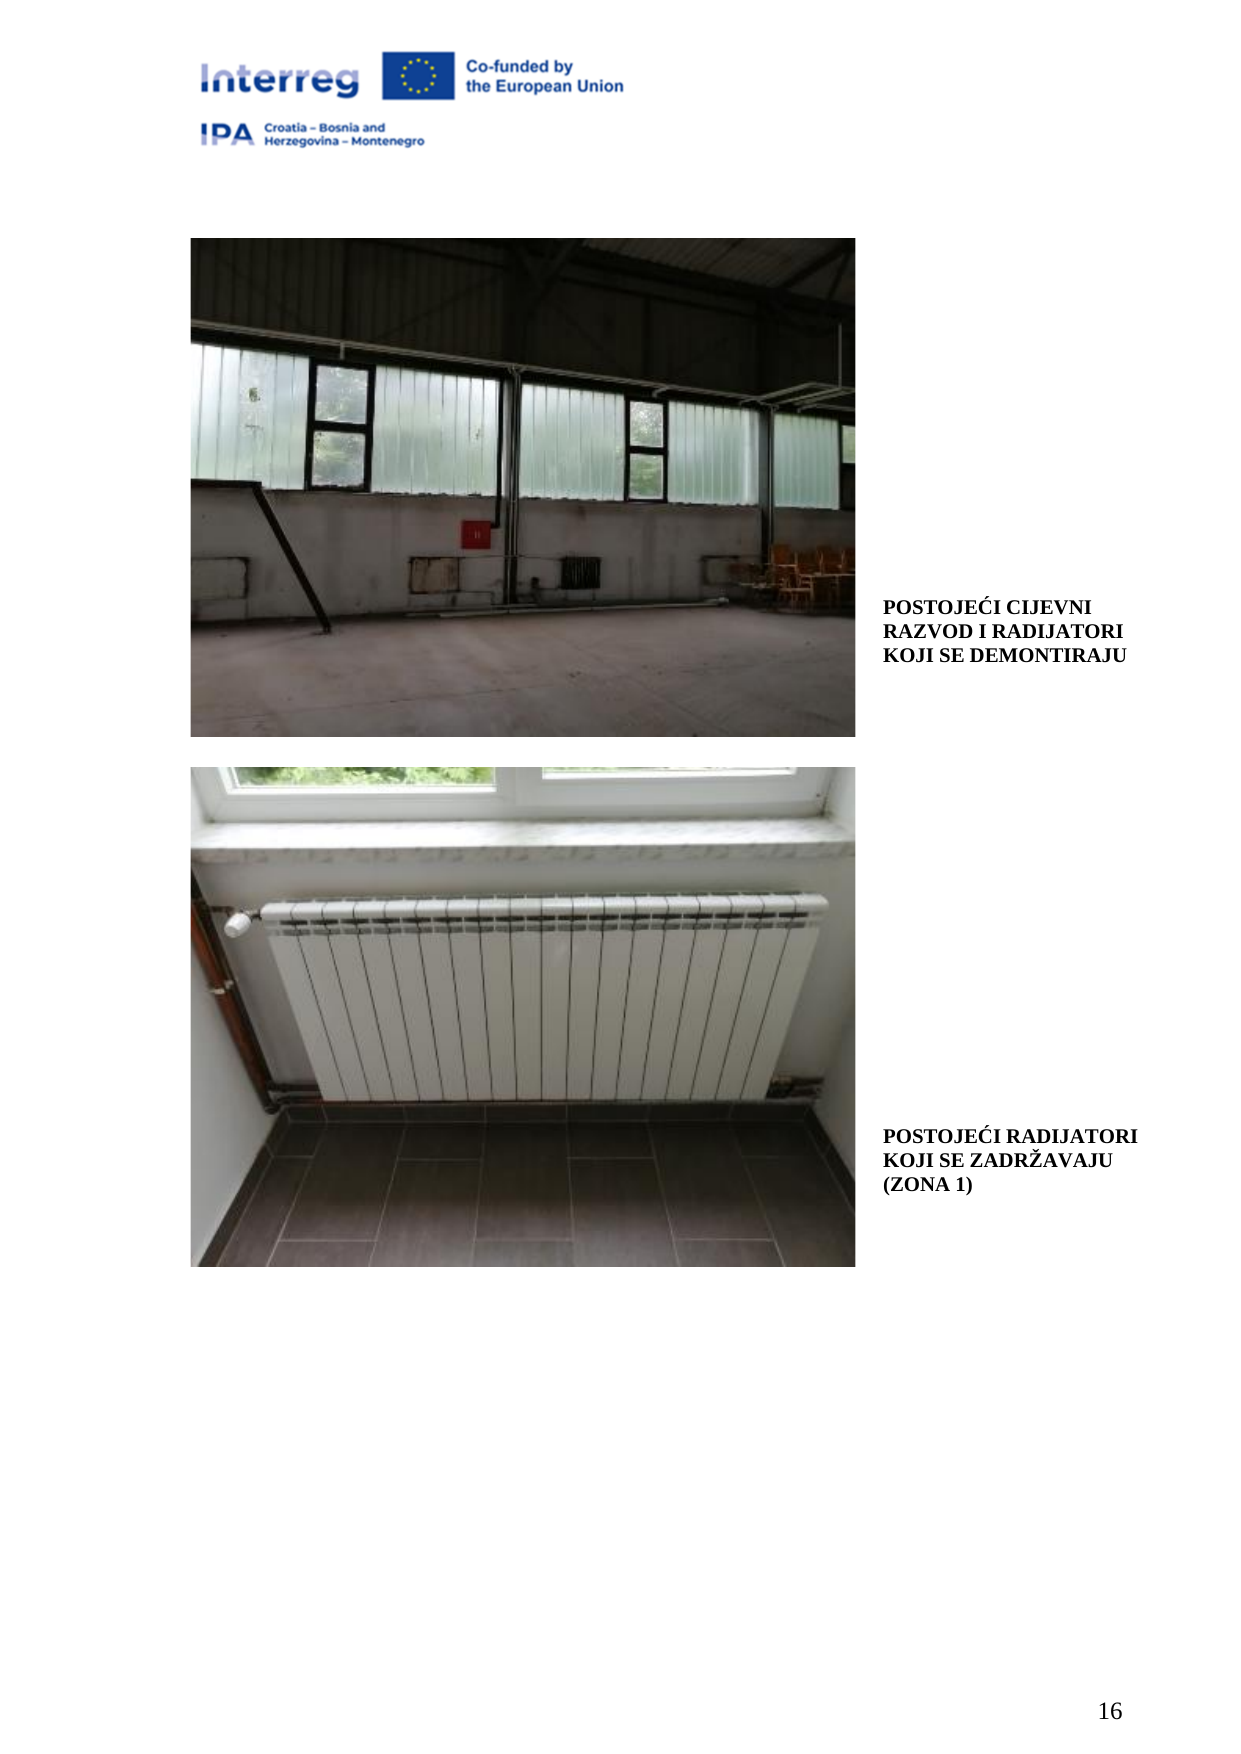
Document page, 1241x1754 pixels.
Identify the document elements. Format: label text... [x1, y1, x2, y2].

table_cell POSTOJEĆI RADIJATORI KOJI SE ZADRŽAVAJU (ZONA 1) [872, 763, 1152, 1293]
table_cell [177, 234, 872, 763]
table_cell POSTOJEĆI CIJEVNI RAZVOD I RADIJATORI KOJI SE DEMONTIRAJU [872, 234, 1152, 763]
picture [177, 28, 648, 169]
picture [190, 238, 856, 737]
table_cell [177, 763, 872, 1293]
picture [190, 767, 856, 1267]
